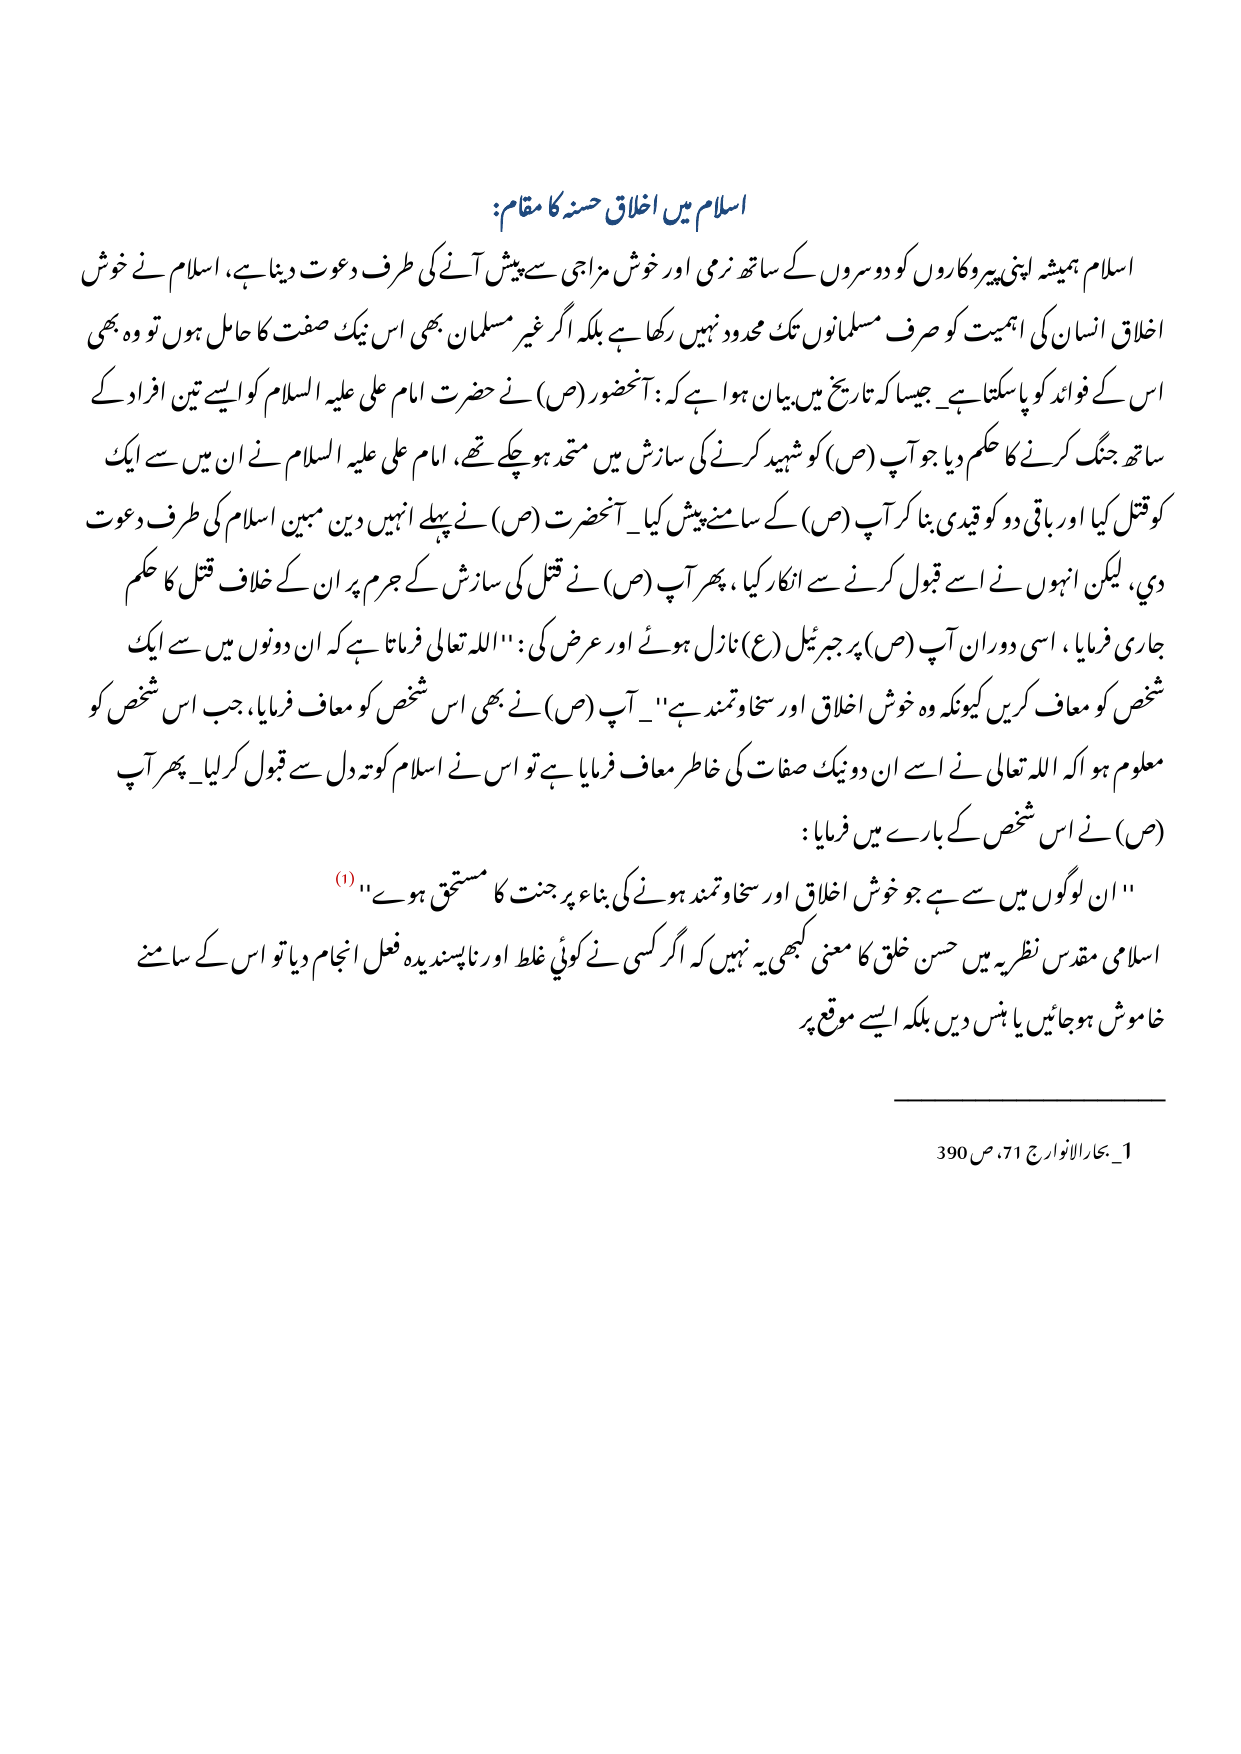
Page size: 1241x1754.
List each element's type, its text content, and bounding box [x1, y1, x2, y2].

text '' ان لوگوں ميں سے ہے جو خوش اخلاق اور سخاوتمند ہونے كى بناء پر جنت كا مستحق ہوے'' (1) اسلامى مقدس نظر يہ ميں حسن خلق كا معنى كبھى يہ نہيں كہ اگر كسى نے كوئي غلط اور ناپسند يدہ فعل انجام ديا تو اس كے سامنے خاموش ہوجائيں يا ہنس ديں بلكہ ايسے موقع پر [75, 856, 1165, 1044]
text 1_ بحارالانوار ج 71، ص 390 [75, 1111, 1165, 1174]
text اسلام ہميشہ اپنى پيروكاروں كو دوسروں كے ساتھ نرمى اور خوش مزاجى سے پيش آنے كى طرف دعوت ديناہے، اسلام نے خوش اخلاق انسان كى اہميت كو صرف مسلمانوں تك محدود نہيں ركھا ہے بلكہ اگر غير مسلمان بھى اس نيك صفت كا حامل ہوں تو وہ بھى اس كے فوائد كو پاسكتاہے_ جيسا كہ تاريخ ميں بيان ہوا ہے كہ : آنحضور (ص) نے حضرت امام على عليه السلام كوايسے تين افراد كے ساتھ جنگ كرنے كا حكم ديا جو آپ (ص) كو شہيد كرنے كى سازش ميں متحد ہوچكے تھے، امام على عليه السلام نے ان ميں سے ايك كوقتل كيا اور باقى دو كو قيدى بنا كر آپ (ص) كے سامنے پيش كيا _ آنحضرت (ص) نے پہلے انہيں دين مبين اسلام كى طرف دعوت دي، ليكن انہوں نے اسے قبول كرنے سے انكار كيا ، پھر آپ (ص) نے قتل كى سازش كے جرم پر ان كے خلاف قتل كا حكم جارى فرمايا ، اسى دوران آپ (ص) پر جبرئيل (ع) نازل ہوئے اور عرض كى : ''اللہ تعالى فرماتا ہے كہ ان دونوں ميں سے ايك شخص كو معاف كريں كيونكہ وہ خوش اخلاق اور سخاوتمند ہے'' _ آپ (ص) نے بھى اس شخص كو معاف فرمايا، جب اس شخص كو معلوم ہو اكہ اللہ تعالى نے اسے ان دو نيك صفات كى خاطر معاف فرمايا ہے تو اس نے اسلام كو تہ دل سے قبول كرليا_ پھر آپ (ص) نے اس شخص كے بارے ميں فرمايا : [75, 231, 1165, 856]
subtitle اسلام ميں اخلاق حسنہ كا مقام: [75, 106, 1165, 231]
text ____________________ [75, 1044, 1165, 1111]
